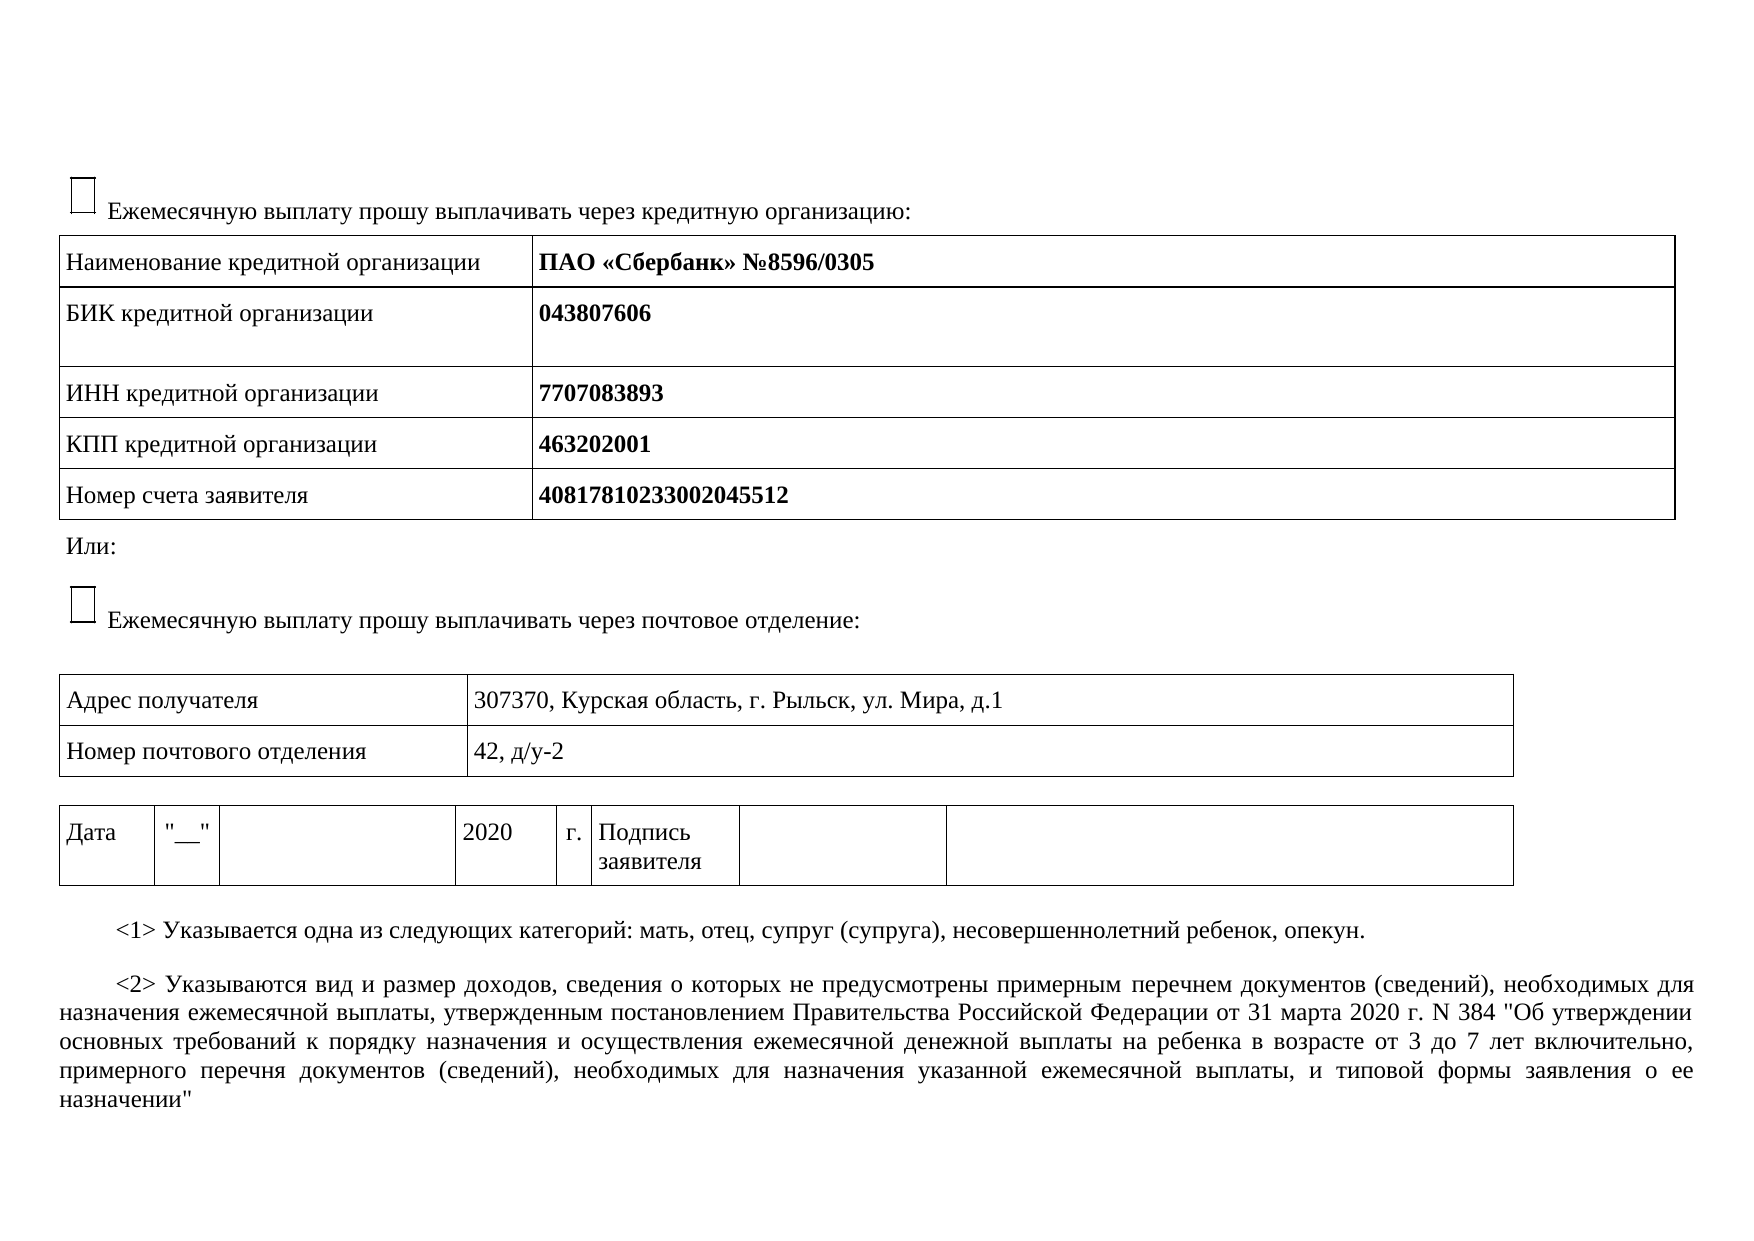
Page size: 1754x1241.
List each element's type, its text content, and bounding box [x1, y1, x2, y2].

table_cell 463202001 [533, 418, 1674, 468]
table_cell Номер счета заявителя [60, 469, 532, 519]
table_header [947, 806, 1513, 885]
table_cell Наименование кредитной организации [60, 236, 532, 286]
table_header "__" [155, 806, 219, 885]
table_header г. [557, 806, 591, 885]
table_cell 40817810233002045512 [533, 469, 1674, 519]
table_header 307370, Курская область, г. Рыльск, ул. Мира, д.1 [468, 675, 1513, 724]
table_cell БИК кредитной организации [60, 288, 532, 366]
table_cell 043807606 [533, 288, 1674, 366]
text <1> Указывается одна из следующих категорий: мать, отец, супруг (супруга), несовершеннолетний ребенок, опекун. [59, 915, 1695, 944]
table_cell ПАО «Сбербанк» №8596/0305 [533, 236, 1674, 286]
table_header Адрес получателя [60, 675, 467, 724]
table_header Подпись заявителя [592, 806, 739, 885]
table_header Дата [60, 806, 154, 885]
table_cell 42, д/у-2 [468, 726, 1513, 776]
table_cell Или: [59, 520, 1004, 570]
text <2> Указываются вид и размер доходов, сведения о которых не предусмотрены примерным перечнем документов (сведений), необходимых для назначения ежемесячной выплаты, утвержденным постановлением Правительства Российской Федерации от 31 марта 2020 г. N 384 "Об утверждении основных требований к порядку назначения и осуществления ежемесячной денежной выплаты на ребенка в возрасте от 3 до 7 лет включительно, примерного перечня документов (сведений), необходимых для назначения указанной ежемесячной выплаты, и типовой формы заявления о ее назначении" [59, 969, 1695, 1112]
table_header [740, 806, 946, 885]
table_cell Ежемесячную выплату прошу выплачивать через кредитную организацию: [59, 160, 1004, 235]
table_cell ИНН кредитной организации [60, 367, 532, 417]
table_cell 7707083893 [533, 367, 1674, 417]
table_cell Номер почтового отделения [60, 726, 467, 776]
table_header 2020 [456, 806, 556, 885]
table_header [220, 806, 455, 885]
table_cell КПП кредитной организации [60, 418, 532, 468]
table_cell Ежемесячную выплату прошу выплачивать через почтовое отделение: [59, 570, 1004, 645]
